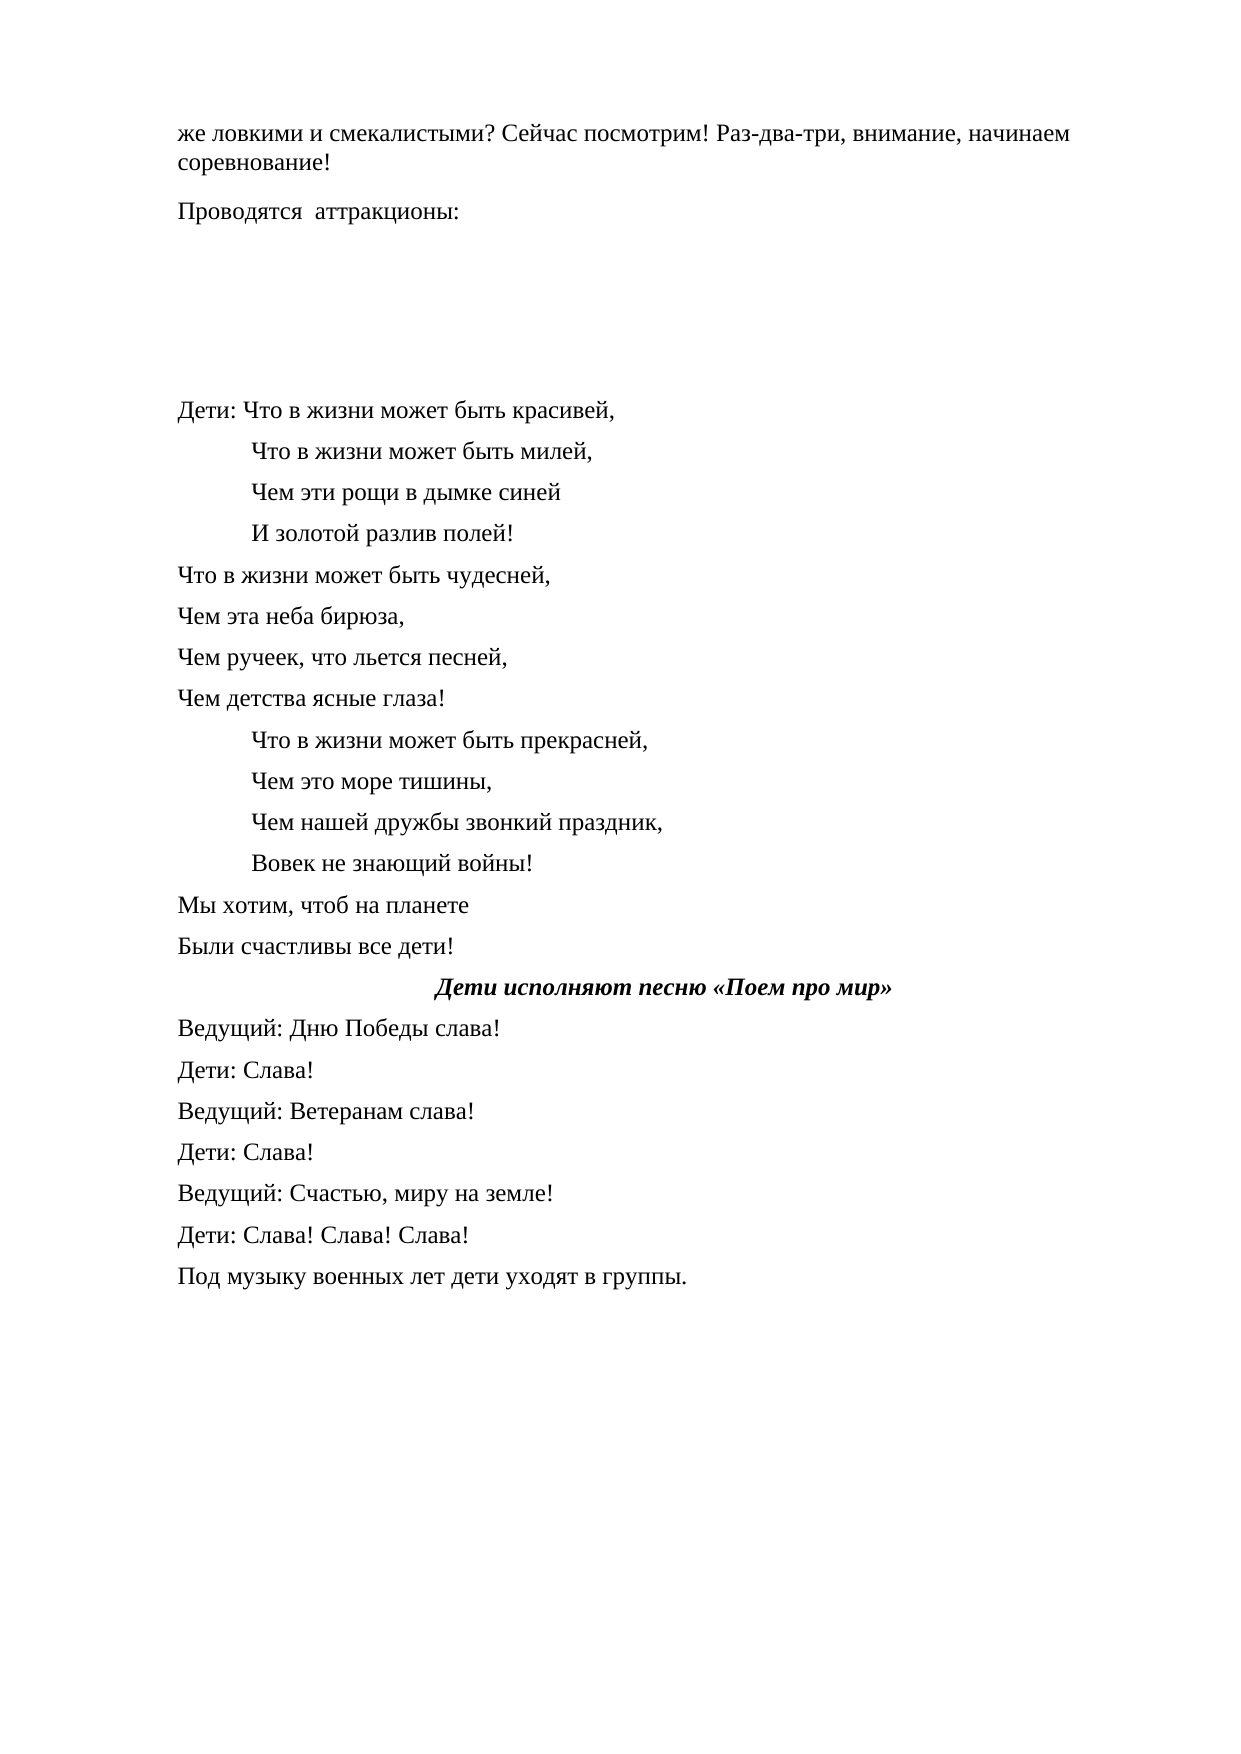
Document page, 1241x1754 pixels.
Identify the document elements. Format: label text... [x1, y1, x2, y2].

text Дети исполняют песню «Поем про мир» [177, 972, 1152, 1001]
text Чем эта неба бирюза, [177, 601, 1152, 630]
text Мы хотим, чтоб на планете [177, 890, 1152, 918]
text Вовек не знающий войны! [177, 848, 1152, 877]
text Чем ручеек, что льется песней, [177, 642, 1152, 671]
text Ведущий: Ветеранам слава! [177, 1096, 1152, 1125]
text Проводятся аттракционы: [177, 196, 1152, 225]
text Что в жизни может быть чудесней, [177, 560, 1152, 588]
text Дети: Что в жизни может быть красивей, [177, 395, 1152, 423]
text Дети: Слава! [177, 1055, 1152, 1083]
text Что в жизни может быть милей, [177, 436, 1152, 465]
text Были счастливы все дети! [177, 931, 1152, 960]
text Дети: Слава! [177, 1137, 1152, 1166]
text Что в жизни может быть прекрасней, [177, 725, 1152, 753]
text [177, 118, 1152, 176]
text И золотой разлив полей! [177, 518, 1152, 547]
text Чем это море тишины, [177, 766, 1152, 795]
text Чем эти рощи в дымке синей [177, 477, 1152, 506]
text Чем детства ясные глаза! [177, 683, 1152, 712]
text Ведущий: Счастью, миру на земле! [177, 1178, 1152, 1207]
text Ведущий: Дню Победы слава! [177, 1013, 1152, 1042]
text Чем нашей дружбы звонкий праздник, [177, 807, 1152, 836]
text Под музыку военных лет дети уходят в группы. [177, 1261, 1152, 1290]
text Дети: Слава! Слава! Слава! [177, 1220, 1152, 1248]
